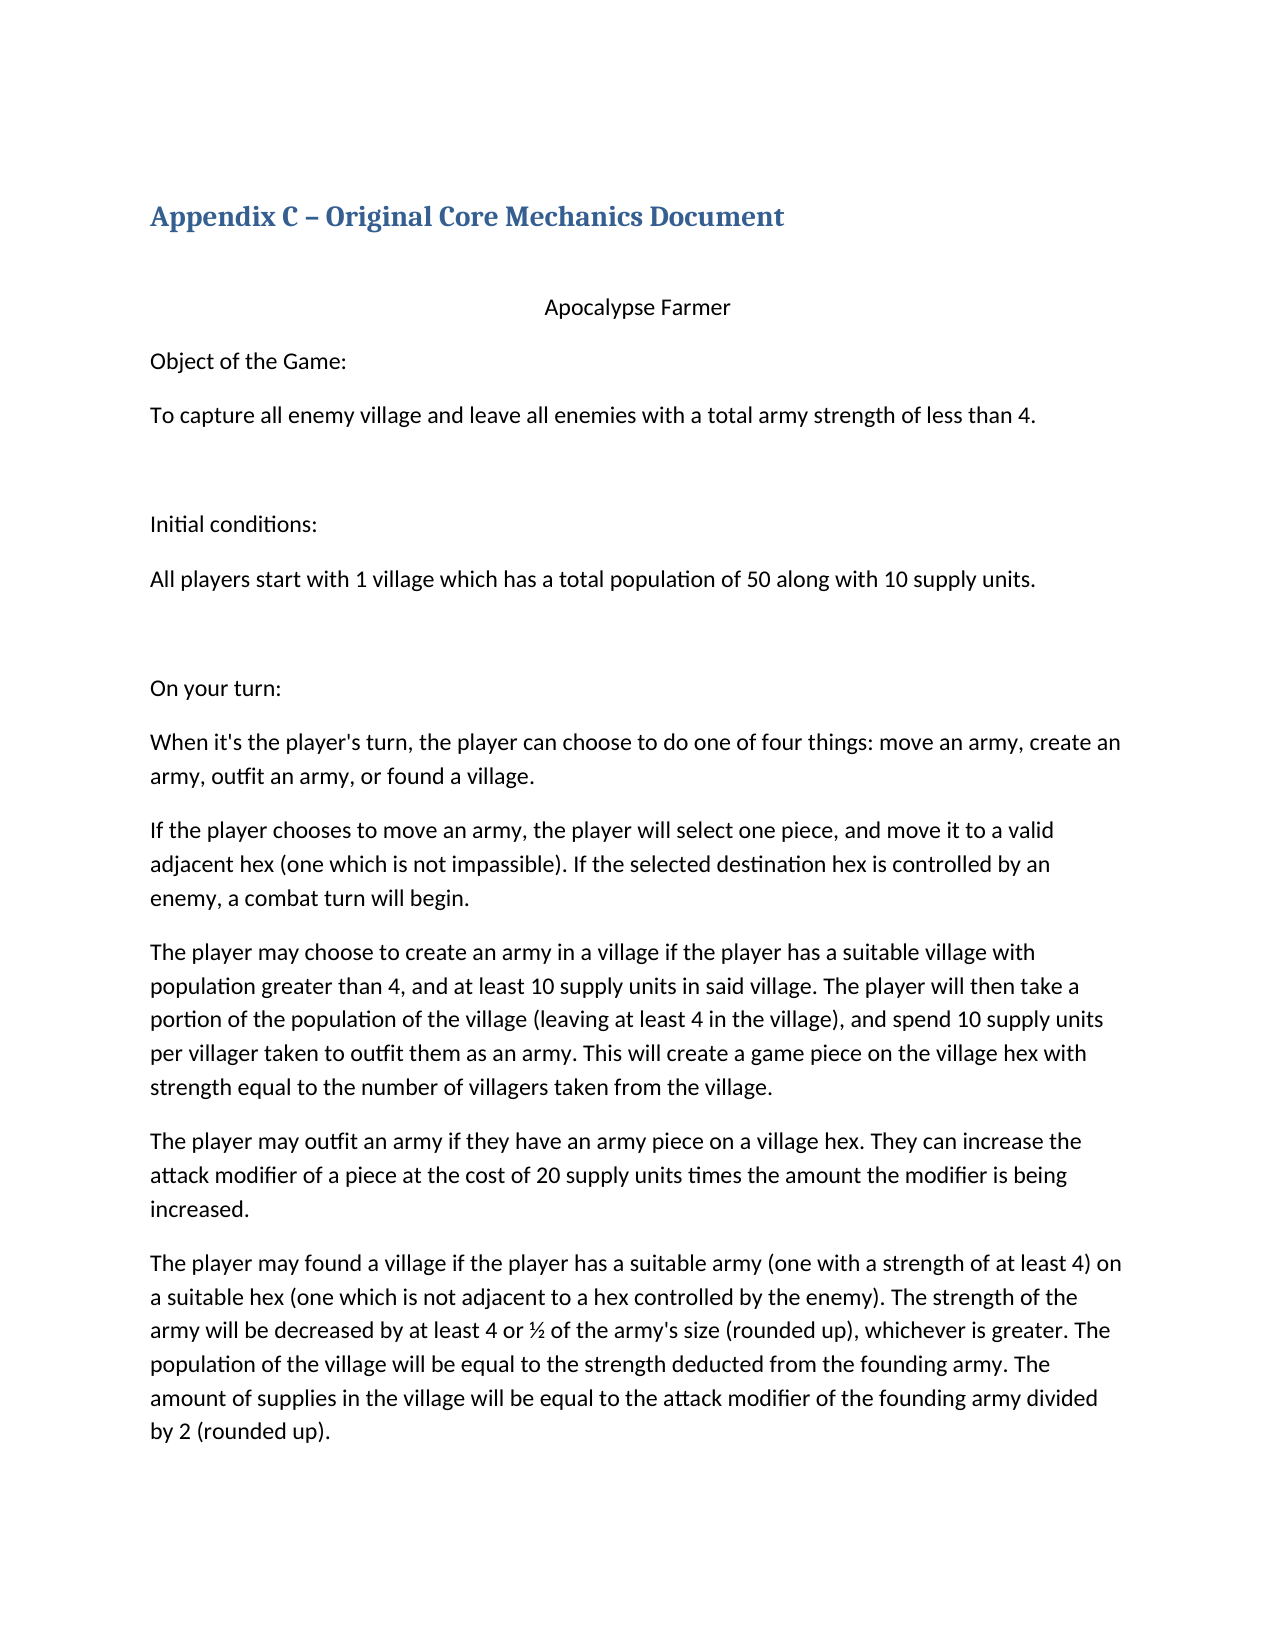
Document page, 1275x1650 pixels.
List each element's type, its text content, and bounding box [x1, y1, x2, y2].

text The player may choose to create an army in a village if the player has a suitable village with population greater than 4, and at least 10 supply units in said village. The player will then take a portion of the population of the village (leaving at least 4 in the village), and spend 10 supply units per villager taken to outfit them as an army. This will create a game piece on the village hex with strength equal to the number of villagers taken from the village. [150, 937, 1125, 1101]
text All players start with 1 village which has a total population of 50 along with 10 supply units. [150, 564, 1125, 593]
text On your turn: [150, 673, 1125, 702]
text Object of the Game: [150, 346, 1125, 375]
text To capture all enemy village and leave all enemies with a total army strength of less than 4. [150, 401, 1125, 430]
text Initial conditions: [150, 509, 1125, 539]
subtitle Appendix C – Original Core Mechanics Document [150, 200, 1125, 233]
text Apocalypse Farmer [150, 292, 1125, 321]
text If the player chooses to move an army, the player will select one piece, and move it to a valid adjacent hex (one which is not impassible). If the selected destination hex is controlled by an enemy, a combat turn will begin. [150, 816, 1125, 912]
text The player may found a village if the player has a suitable army (one with a strength of at least 4) on a suitable hex (one which is not adjacent to a hex controlled by the enemy). The strength of the army will be decreased by at least 4 or ½ of the army's size (rounded up), whichever is greater. The population of the village will be equal to the strength deducted from the founding army. The amount of supplies in the village will be equal to the attack modifier of the founding army divided by 2 (rounded up). [150, 1248, 1125, 1446]
text The player may outfit an army if they have an army piece on a village hex. They can increase the attack modifier of a piece at the cost of 20 supply units times the amount the modifier is being increased. [150, 1126, 1125, 1223]
text When it's the player's turn, the player can choose to do one of four things: move an army, create an army, outfit an army, or found a village. [150, 727, 1125, 790]
